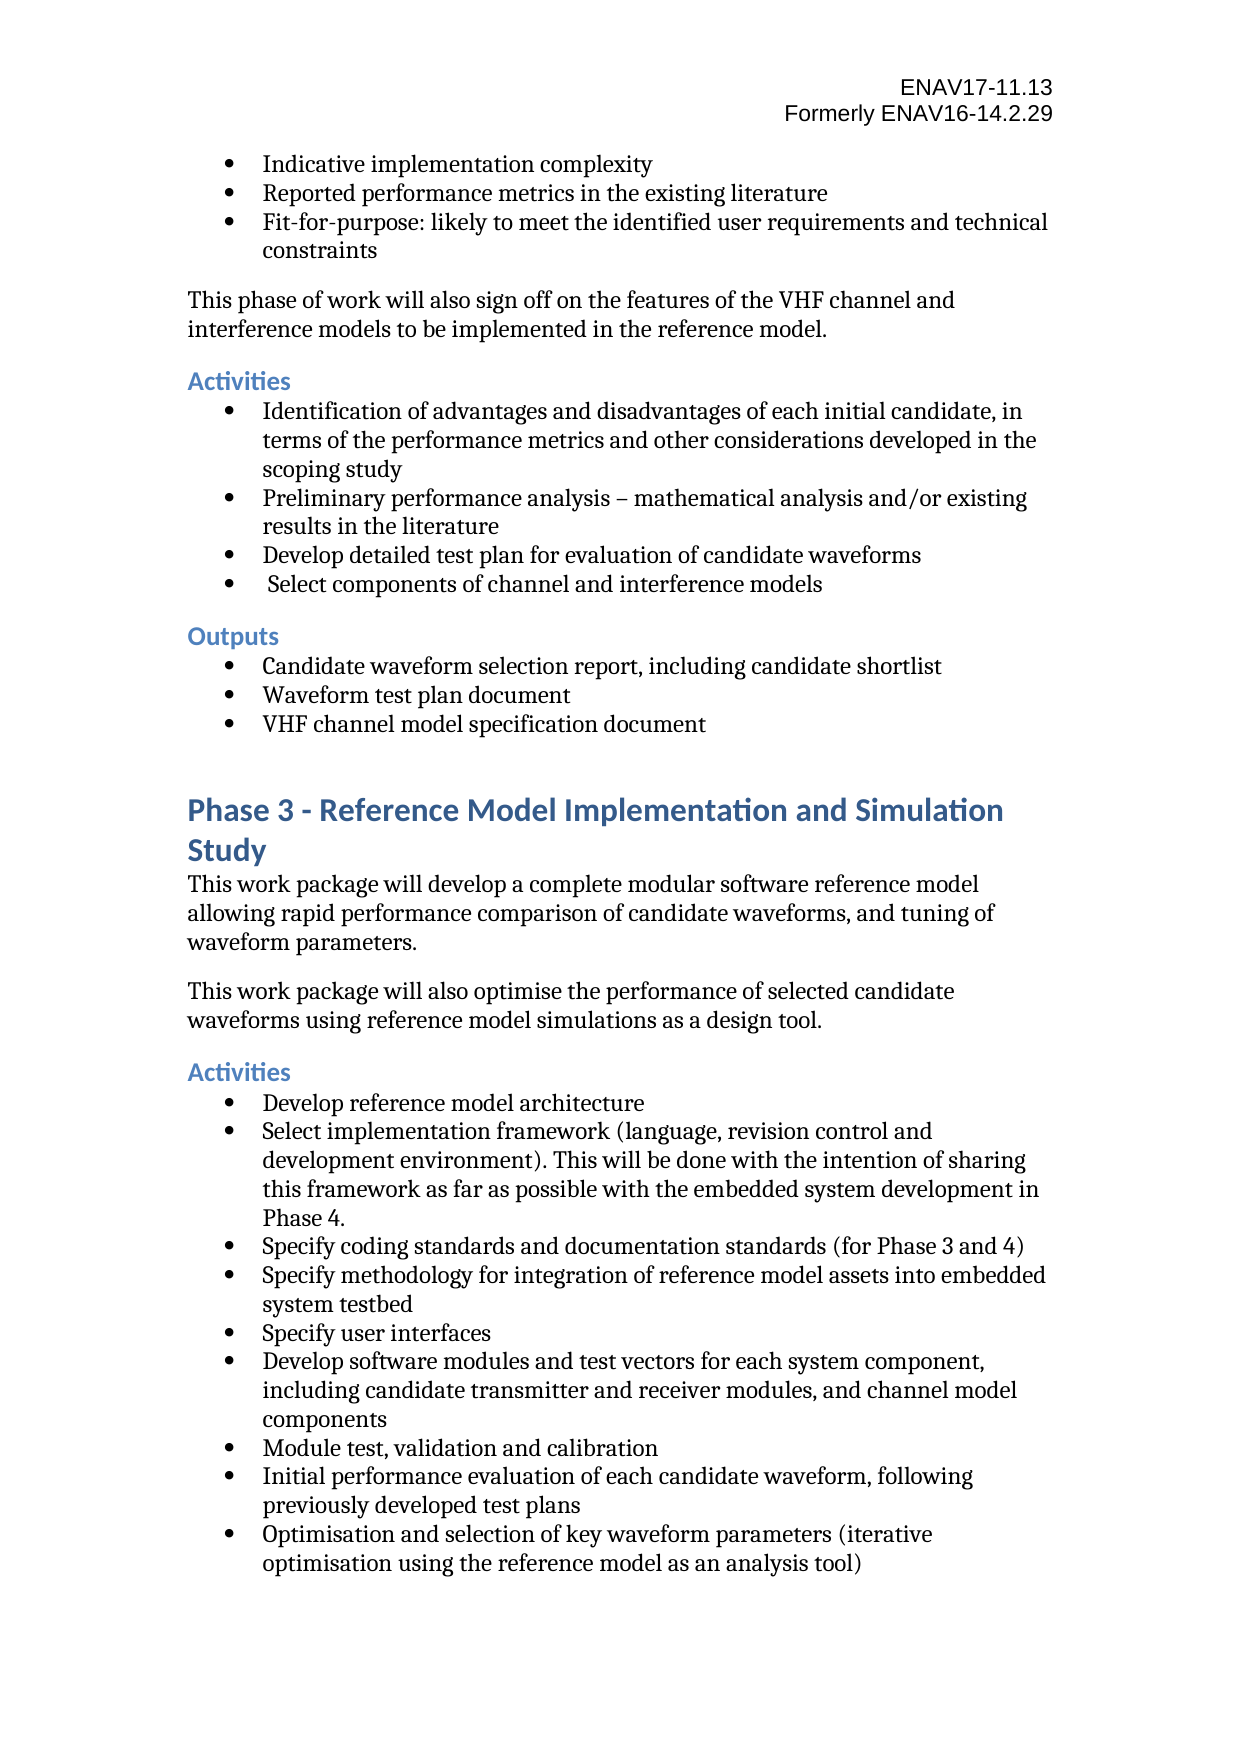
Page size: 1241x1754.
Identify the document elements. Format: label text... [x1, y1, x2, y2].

text This work package will develop a complete modular software reference model allowing rapid performance comparison of candidate waveforms, and tuning of waveform parameters. [187, 870, 1053, 956]
list Fit-for-purpose: likely to meet the identified user requirements and technical constraints [225, 207, 1053, 265]
subtitle Outputs [187, 619, 1053, 652]
list Reported performance metrics in the existing literature [225, 179, 1053, 207]
list Candidate waveform selection report, including candidate shortlist [225, 652, 1053, 681]
list Select components of channel and interference models [225, 570, 1053, 598]
list Specify coding standards and documentation standards (for Phase 3 and 4) [225, 1232, 1053, 1261]
subtitle Activities [187, 1055, 1053, 1088]
list Develop software modules and test vectors for each system component, including candidate transmitter and receiver modules, and channel model components [225, 1347, 1053, 1433]
list Specify methodology for integration of reference model assets into embedded system testbed [225, 1261, 1053, 1318]
list Develop reference model architecture [225, 1088, 1053, 1117]
list Indicative implementation complexity [225, 150, 1053, 179]
subtitle Activities [187, 364, 1053, 397]
text This phase of work will also sign off on the features of the VHF channel and interference models to be implemented in the reference model. [187, 286, 1053, 343]
text This work package will also optimise the performance of selected candidate waveforms using reference model simulations as a design tool. [187, 977, 1053, 1034]
list Develop detailed test plan for evaluation of candidate waveforms [225, 541, 1053, 570]
list Waveform test plan document [225, 681, 1053, 710]
list Module test, validation and calibration [225, 1433, 1053, 1462]
list Optimisation and selection of key waveform parameters (iterative optimisation using the reference model as an analysis tool) [225, 1520, 1053, 1577]
list Select implementation framework (language, revision control and development environment). This will be done with the intention of sharing this framework as far as possible with the embedded system development in Phase 4. [225, 1117, 1053, 1232]
list Identification of advantages and disadvantages of each initial candidate, in terms of the performance metrics and other considerations developed in the scoping study [225, 397, 1053, 483]
list Initial performance evaluation of each candidate waveform, following previously developed test plans [225, 1462, 1053, 1520]
subtitle Phase 3 - Reference Model Implementation and Simulation Study [187, 788, 1053, 870]
list Preliminary performance analysis – mathematical analysis and/or existing results in the literature [225, 483, 1053, 541]
list Specify user interfaces [225, 1318, 1053, 1347]
list VHF channel model specification document [225, 710, 1053, 738]
